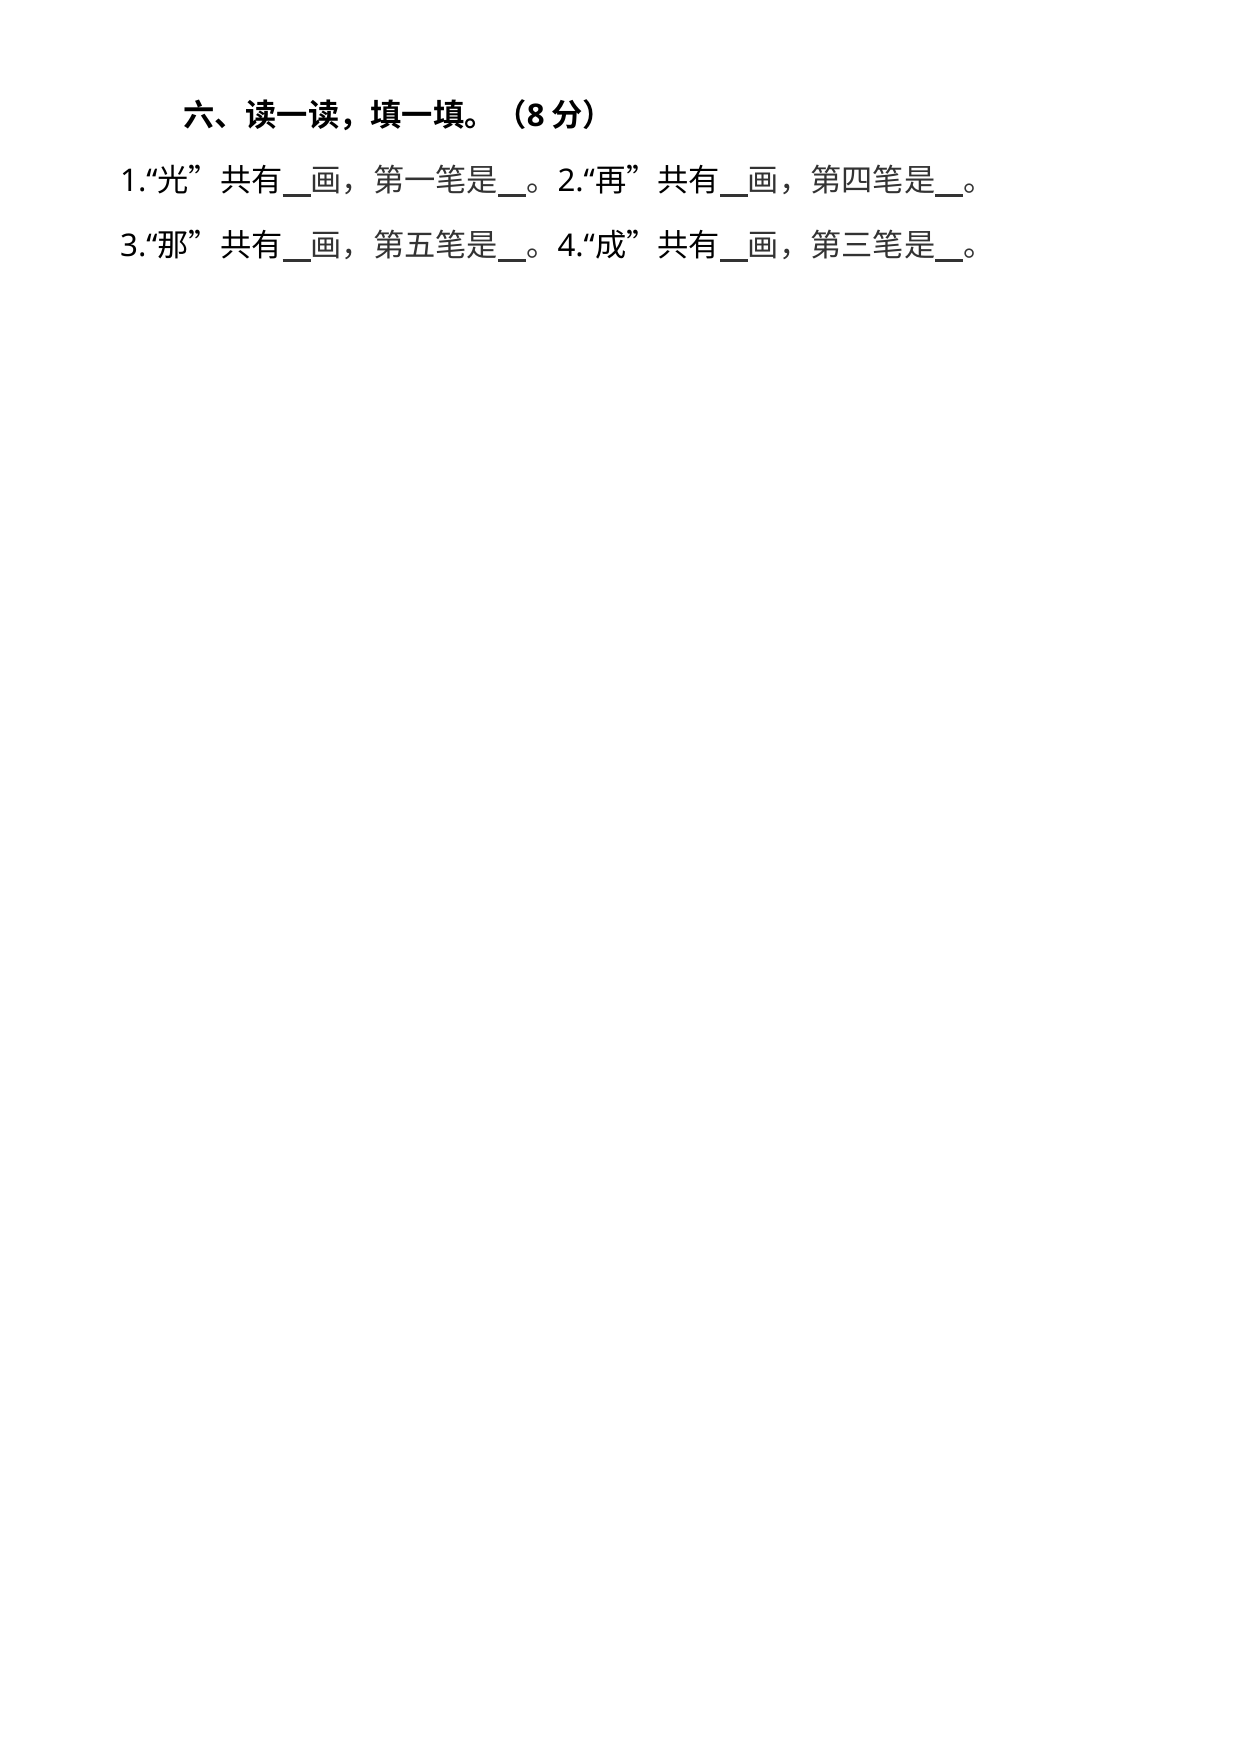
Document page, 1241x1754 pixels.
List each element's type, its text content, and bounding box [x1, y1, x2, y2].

text 1.“光”共有 画，第一笔是 。2.“再”共有 画，第四笔是 。 [89, 146, 1152, 211]
text 3.“那”共有 画，第五笔是 。4.“成”共有 画，第三笔是 。 [89, 211, 1152, 276]
text 六、读一读，填一填。（8分） [89, 81, 1152, 146]
